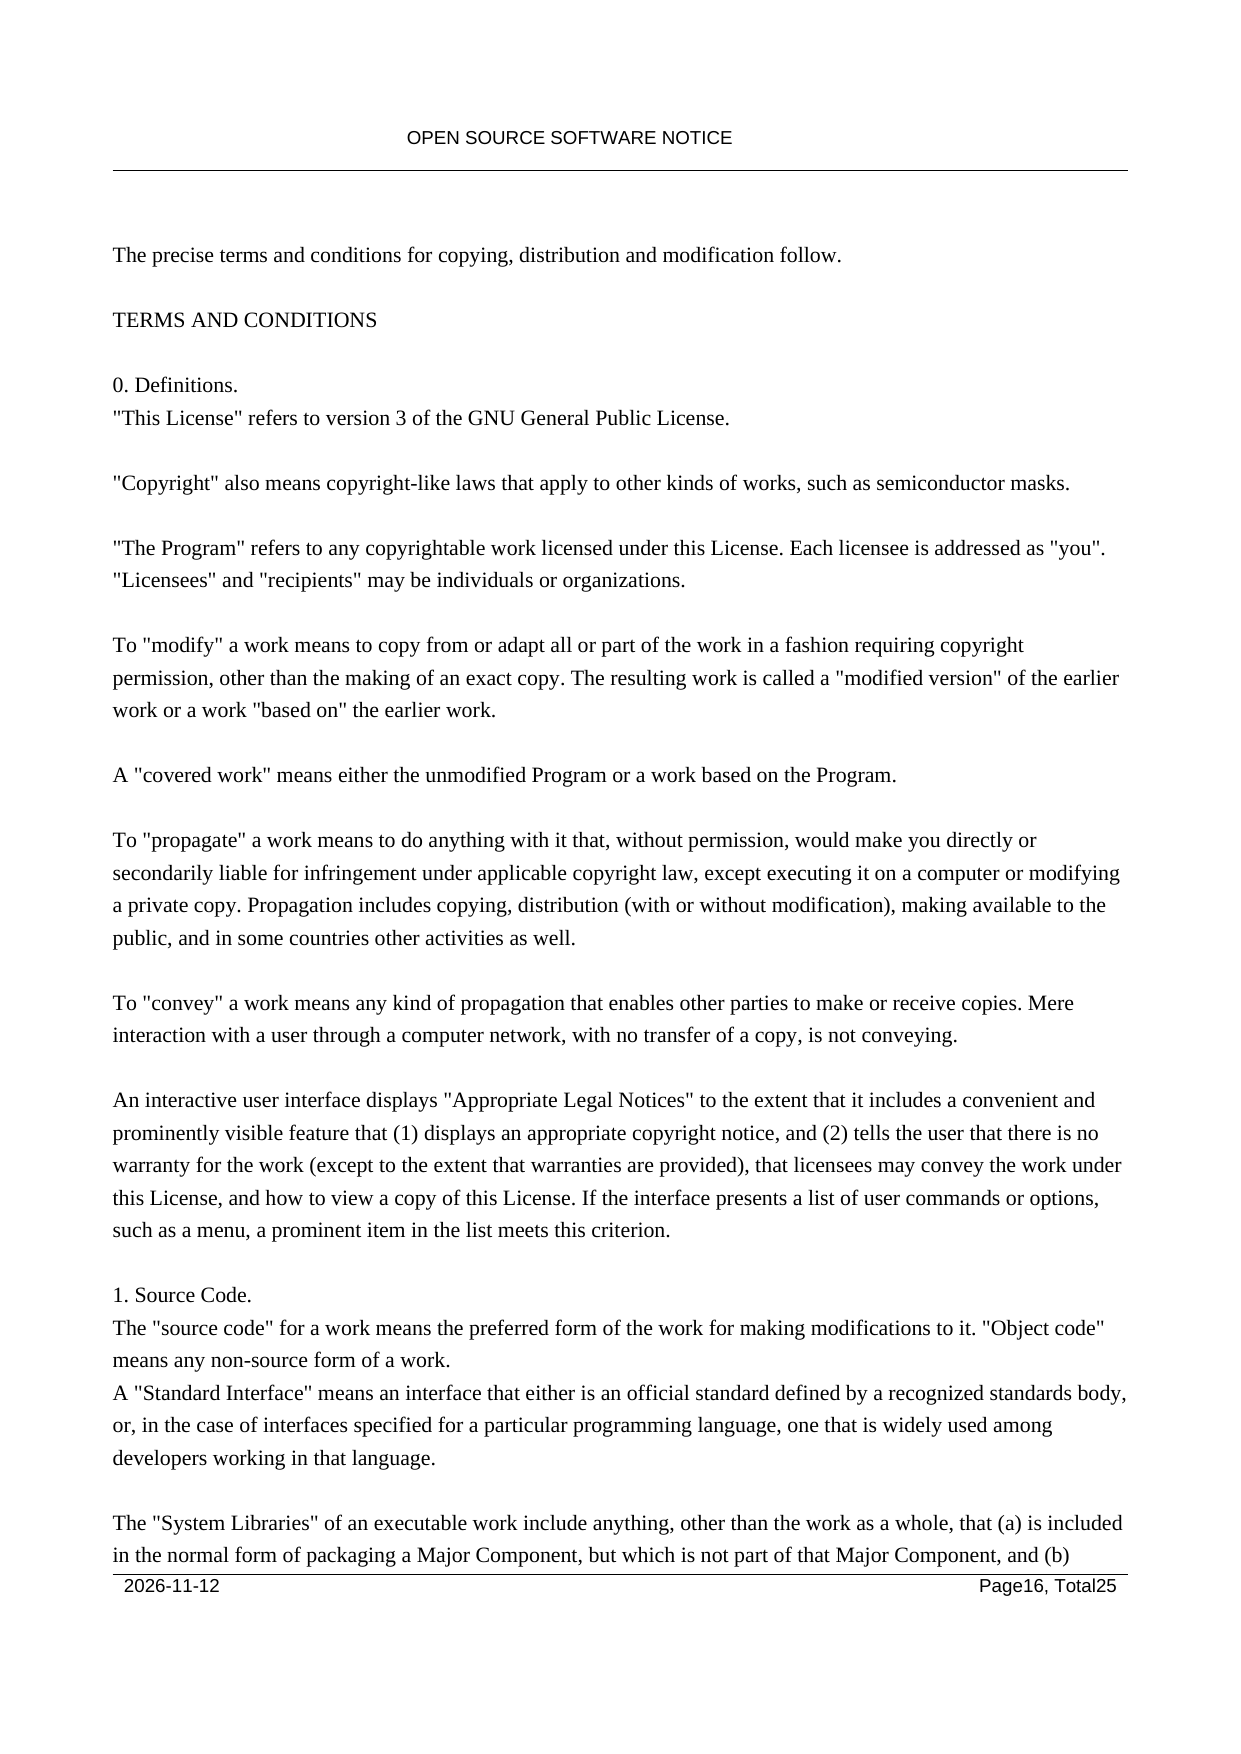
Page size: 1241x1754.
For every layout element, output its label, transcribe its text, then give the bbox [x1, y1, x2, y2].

text An interactive user interface displays "Appropriate Legal Notices" to the extent that it includes a convenient and prominently visible feature that (1) displays an appropriate copyright notice, and (2) tells the user that there is no warranty for the work (except to the extent that warranties are provided), that licensees may convey the work under this License, and how to view a copy of this License. If the interface presents a list of user commands or options, such as a menu, a prominent item in the list meets this criterion. [112, 1084, 1128, 1246]
text "Copyright" also means copyright-like laws that apply to other kinds of works, such as semiconductor masks. [112, 466, 1128, 499]
text "This License" refers to version 3 of the GNU General Public License. [112, 401, 1128, 434]
text 0. Definitions. [112, 369, 1128, 401]
text 1. Source Code. [112, 1279, 1128, 1311]
text The precise terms and conditions for copying, distribution and modification follow. [112, 239, 1128, 271]
text To "convey" a work means any kind of propagation that enables other parties to make or receive copies. Mere interaction with a user through a computer network, with no transfer of a copy, is not conveying. [112, 986, 1128, 1051]
text To "modify" a work means to copy from or adapt all or part of the work in a fashion requiring copyright permission, other than the making of an exact copy. The resulting work is called a "modified version" of the earlier work or a work "based on" the earlier work. [112, 629, 1128, 726]
text A "Standard Interface" means an interface that either is an official standard defined by a recognized standards body, or, in the case of interfaces specified for a particular programming language, one that is widely used among developers working in that language. [112, 1376, 1128, 1474]
text A "covered work" means either the unmodified Program or a work based on the Program. [112, 759, 1128, 791]
text To "propagate" a work means to do anything with it that, without permission, would make you directly or secondarily liable for infringement under applicable copyright law, except executing it on a computer or modifying a private copy. Propagation includes copying, distribution (with or without modification), making available to the public, and in some countries other activities as well. [112, 824, 1128, 954]
text "The Program" refers to any copyrightable work licensed under this License. Each licensee is addressed as "you". "Licensees" and "recipients" may be individuals or organizations. [112, 531, 1128, 596]
text TERMS AND CONDITIONS [112, 304, 1128, 336]
text The "source code" for a work means the preferred form of the work for making modifications to it. "Object code" means any non-source form of a work. [112, 1311, 1128, 1376]
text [112, 1506, 1128, 1571]
